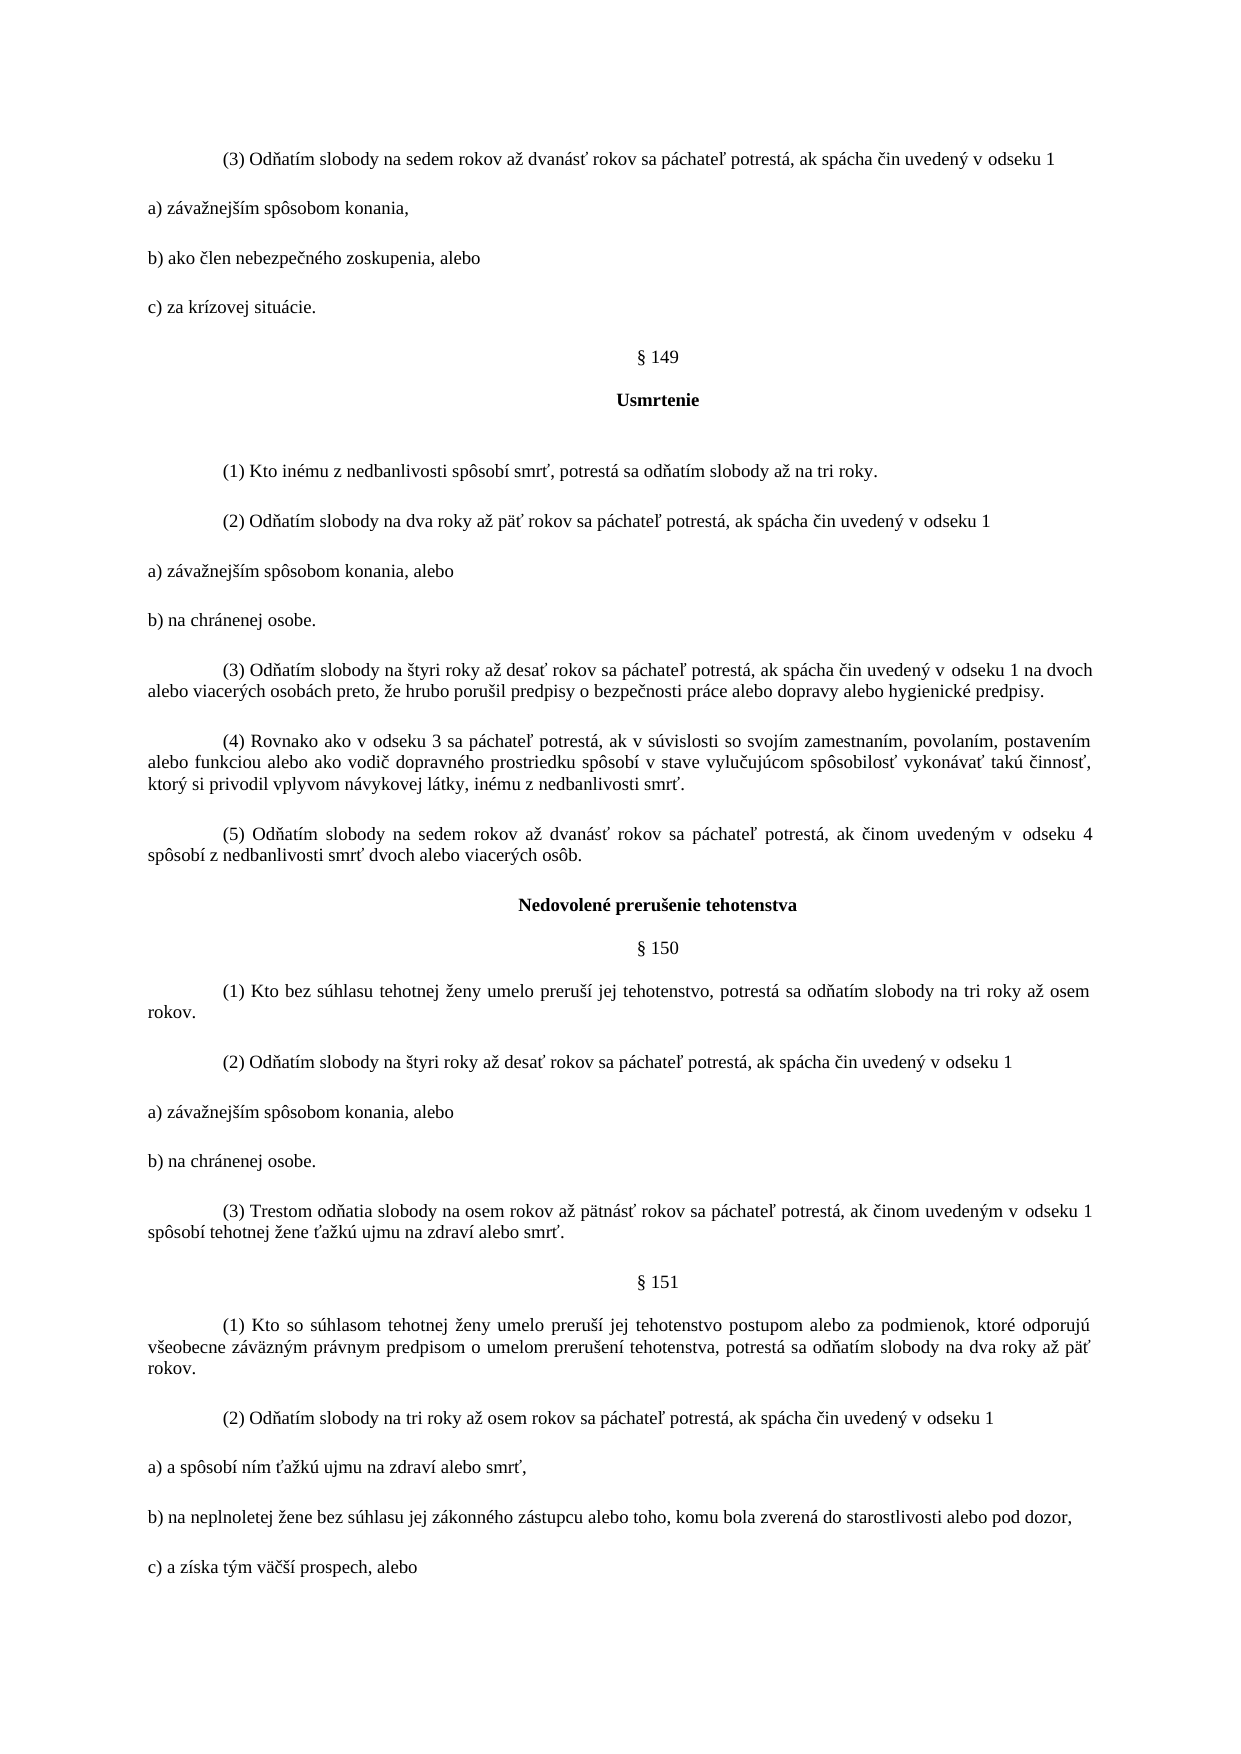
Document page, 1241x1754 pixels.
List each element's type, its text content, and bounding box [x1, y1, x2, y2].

text (2) Odňatím slobody na dva roky až päť rokov sa páchateľ potrestá, ak spácha čin uvedený v odseku 1 [148, 510, 1092, 531]
text Nedovolené prerušenie tehotenstva [148, 894, 1092, 915]
text (1) Kto bez súhlasu tehotnej ženy umelo preruší jej tehotenstvo, potrestá sa odňatím slobody na tri roky až osem rokov. [148, 980, 1092, 1023]
text a) a spôsobí ním ťažkú ujmu na zdraví alebo smrť, [148, 1456, 1092, 1478]
text a) závažnejším spôsobom konania, alebo [148, 559, 1092, 581]
text (3) Odňatím slobody na sedem rokov až dvanásť rokov sa páchateľ potrestá, ak spácha čin uvedený v odseku 1 [148, 148, 1092, 169]
text b) na neplnoletej žene bez súhlasu jej zákonného zástupcu alebo toho, komu bola zverená do starostlivosti alebo pod dozor, [148, 1506, 1092, 1527]
text a) závažnejším spôsobom konania, alebo [148, 1101, 1092, 1122]
text (3) Trestom odňatia slobody na osem rokov až pätnásť rokov sa páchateľ potrestá, ak činom uvedeným v odseku 1 spôsobí tehotnej žene ťažkú ujmu na zdraví alebo smrť. [148, 1200, 1092, 1243]
text (5) Odňatím slobody na sedem rokov až dvanásť rokov sa páchateľ potrestá, ak činom uvedeným v odseku 4 spôsobí z nedbanlivosti smrť dvoch alebo viacerých osôb. [148, 822, 1092, 866]
text (3) Odňatím slobody na štyri roky až desať rokov sa páchateľ potrestá, ak spácha čin uvedený v odseku 1 na dvoch alebo viacerých osobách preto, že hrubo porušil predpisy o bezpečnosti práce alebo dopravy alebo hygienické predpisy. [148, 659, 1092, 702]
text a) závažnejším spôsobom konania, [148, 197, 1092, 219]
text b) na chránenej osobe. [148, 609, 1092, 631]
text § 149 [148, 346, 1092, 368]
text (1) Kto inému z nedbanlivosti spôsobí smrť, potrestá sa odňatím slobody až na tri roky. [148, 460, 1092, 482]
text Usmrtenie [148, 389, 1092, 411]
text b) ako člen nebezpečného zoskupenia, alebo [148, 247, 1092, 268]
text c) za krízovej situácie. [148, 296, 1092, 318]
text (4) Rovnako ako v odseku 3 sa páchateľ potrestá, ak v súvislosti so svojím zamestnaním, povolaním, postavením alebo funkciou alebo ako vodič dopravného prostriedku spôsobí v stave vylučujúcom spôsobilosť vykonávať takú činnosť, ktorý si privodil vplyvom návykovej látky, inému z nedbanlivosti smrť. [148, 730, 1092, 794]
text § 151 [148, 1271, 1092, 1292]
text (1) Kto so súhlasom tehotnej ženy umelo preruší jej tehotenstvo postupom alebo za podmienok, ktoré odporujú všeobecne záväzným právnym predpisom o umelom prerušení tehotenstva, potrestá sa odňatím slobody na dva roky až päť rokov. [148, 1314, 1092, 1379]
text b) na chránenej osobe. [148, 1150, 1092, 1172]
text § 150 [148, 937, 1092, 958]
text c) a získa tým väčší prospech, alebo [148, 1556, 1092, 1577]
text (2) Odňatím slobody na tri roky až osem rokov sa páchateľ potrestá, ak spácha čin uvedený v odseku 1 [148, 1407, 1092, 1428]
text (2) Odňatím slobody na štyri roky až desať rokov sa páchateľ potrestá, ak spácha čin uvedený v odseku 1 [148, 1051, 1092, 1073]
